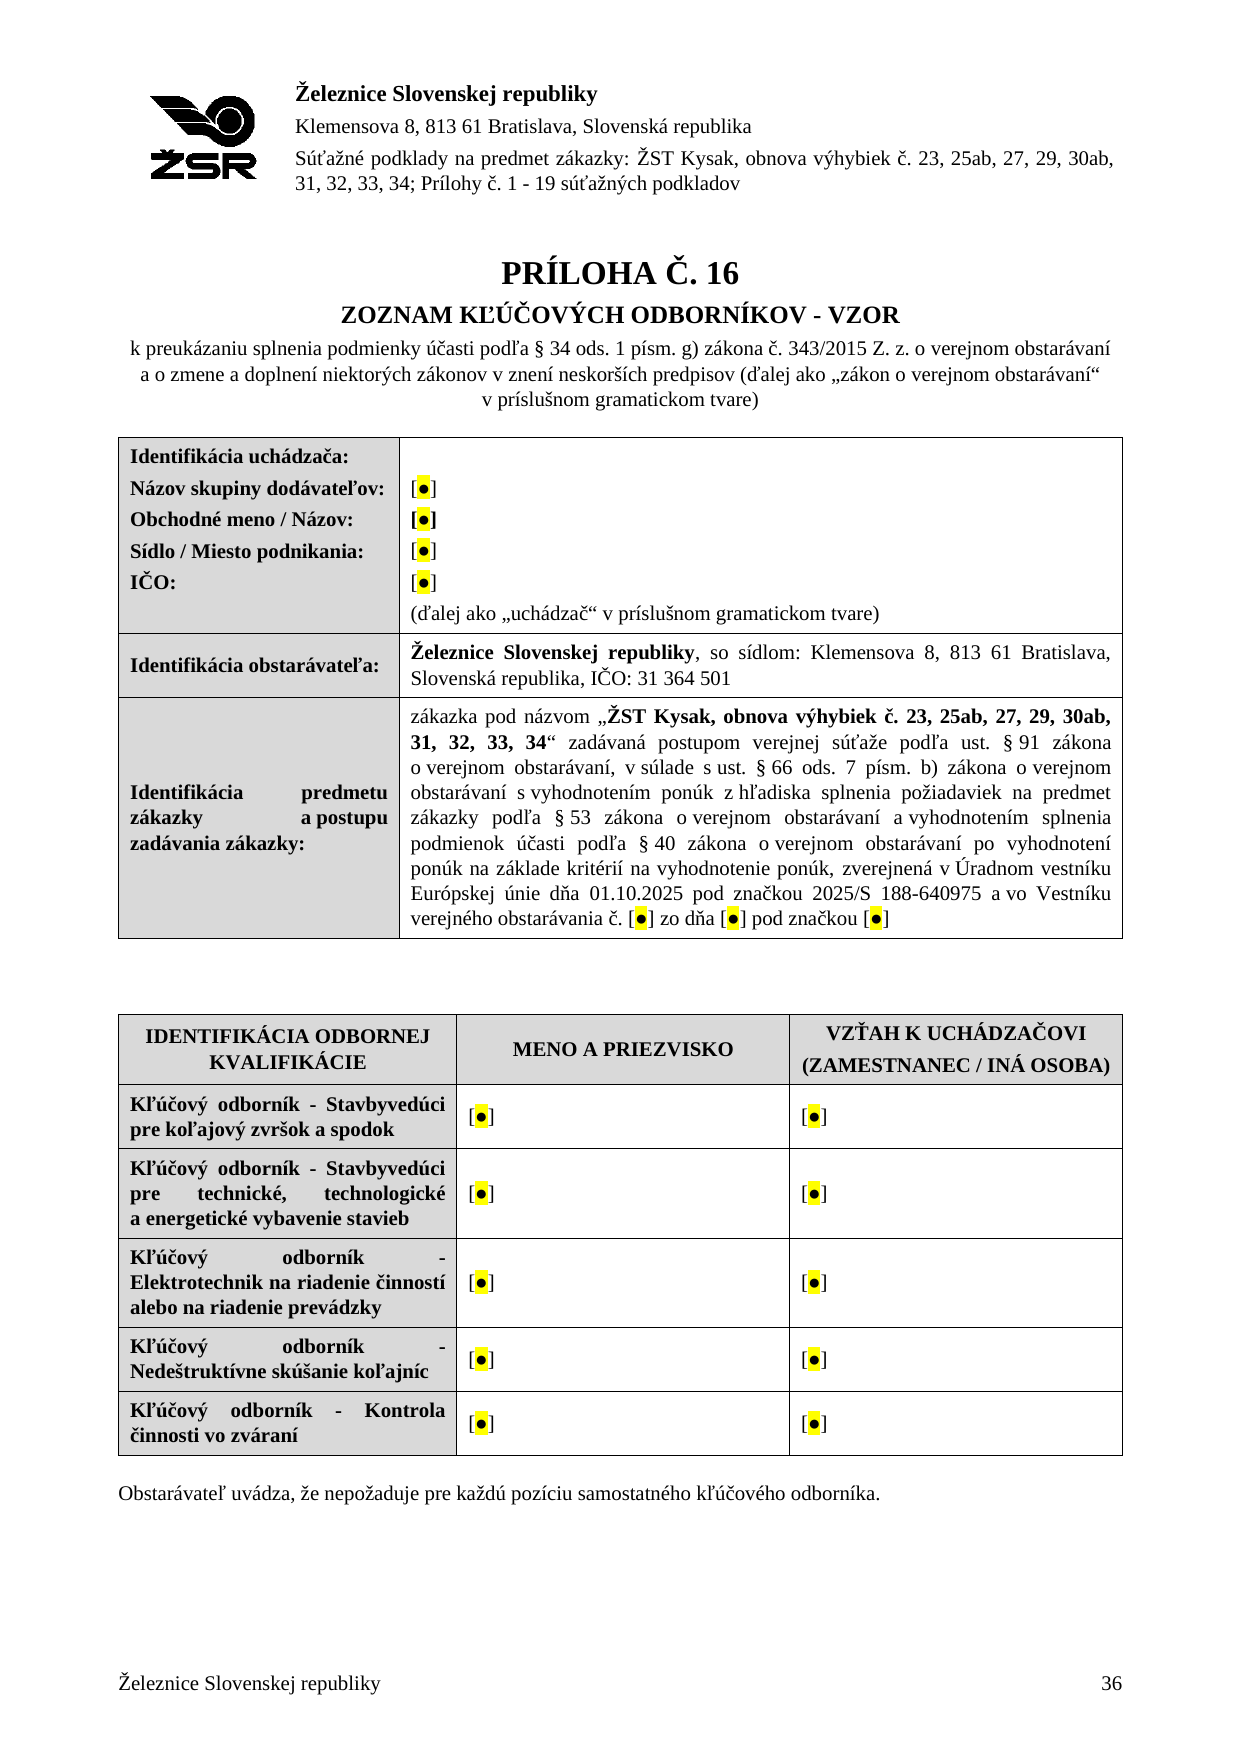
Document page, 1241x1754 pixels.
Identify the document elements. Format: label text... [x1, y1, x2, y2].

table_cell [●] [790, 1085, 1122, 1148]
text Obstarávateľ uvádza, že nepožaduje pre každú pozíciu samostatného kľúčového odborníka. [118, 1481, 1122, 1505]
picture [149, 96, 257, 179]
table_cell [●] [790, 1328, 1122, 1391]
table_cell [●] [457, 1149, 789, 1238]
subtitle PRÍLOHA Č. 16 [118, 253, 1122, 292]
table_cell [●] [790, 1149, 1122, 1238]
text k preukázaniu splnenia podmienky účasti podľa § 34 ods. 1 písm. g) zákona č. 343/2015 Z. z. o verejnom obstarávaní a o zmene a doplnení niektorých zákonov v znení neskorších predpisov (ďalej ako „zákon o verejnom obstarávaní“ v príslušnom gramatickom tvare) [118, 336, 1122, 411]
table_cell Železnice Slovenskej republiky, so sídlom: Klemensova 8, 813 61 Bratislava, Slovenská republika, IČO: 31 364 501 [400, 634, 1122, 697]
table_cell Kľúčový odborník - Elektrotechnik na riadenie činností alebo na riadenie prevádzky [119, 1239, 456, 1327]
table_cell [●] [457, 1085, 789, 1148]
table_header Identifikácia uchádzača: Názov skupiny dodávateľov: Obchodné meno / Názov: Sídlo / Miesto podnikania: IČO: [119, 438, 399, 633]
table_cell [●] [790, 1239, 1122, 1327]
table_cell [●] [790, 1392, 1122, 1455]
table_cell zákazka pod názvom „ŽST Kysak, obnova výhybiek č. 23, 25ab, 27, 29, 30ab, 31, 32, 33, 34“ zadávaná postupom verejnej súťaže podľa ust. § 91 zákona o verejnom obstarávaní, v súlade s ust. § 66 ods. 7 písm. b) zákona o verejnom obstarávaní s vyhodnotením ponúk z hľadiska splnenia požiadaviek na predmet zákazky podľa § 53 zákona o verejnom obstarávaní a vyhodnotením splnenia podmienok účasti podľa § 40 zákona o verejnom obstarávaní po vyhodnotení ponúk na základe kritérií na vyhodnotenie ponúk, zverejnená v Úradnom vestníku Európskej únie dňa 01.10.2025 pod značkou 2025/S 188-640975 a vo Vestníku verejného obstarávania č. [●] zo dňa [●] pod značkou [●] [400, 698, 1122, 938]
table_header MENO A PRIEZVISKO [457, 1015, 789, 1084]
table_cell Kľúčový odborník - Kontrola činnosti vo zváraní [119, 1392, 456, 1455]
table_cell Kľúčový odborník - Stavbyvedúci pre technické, technologické a energetické vybavenie stavieb [119, 1149, 456, 1238]
table_cell Identifikácia obstarávateľa: [119, 634, 399, 697]
table_cell [●] [457, 1392, 789, 1455]
table_cell [●] [457, 1239, 789, 1327]
table_cell Identifikácia predmetu zákazky a postupu zadávania zákazky: [119, 698, 399, 938]
table_cell Kľúčový odborník - Nedeštruktívne skúšanie koľajníc [119, 1328, 456, 1391]
table_cell Kľúčový odborník - Stavbyvedúci pre koľajový zvršok a spodok [119, 1085, 456, 1148]
table_header VZŤAH K UCHÁDZAČOVI (ZAMESTNANEC / INÁ OSOBA) [790, 1015, 1122, 1084]
subtitle ZOZNAM KĽÚČOVÝCH ODBORNÍKOV - VZOR [118, 300, 1122, 329]
table_cell [●] [457, 1328, 789, 1391]
table_header IDENTIFIKÁCIA ODBORNEJ KVALIFIKÁCIE [119, 1015, 456, 1084]
table_header [●] [●] [●] [●] (ďalej ako „uchádzač“ v príslušnom gramatickom tvare) [400, 438, 1122, 633]
